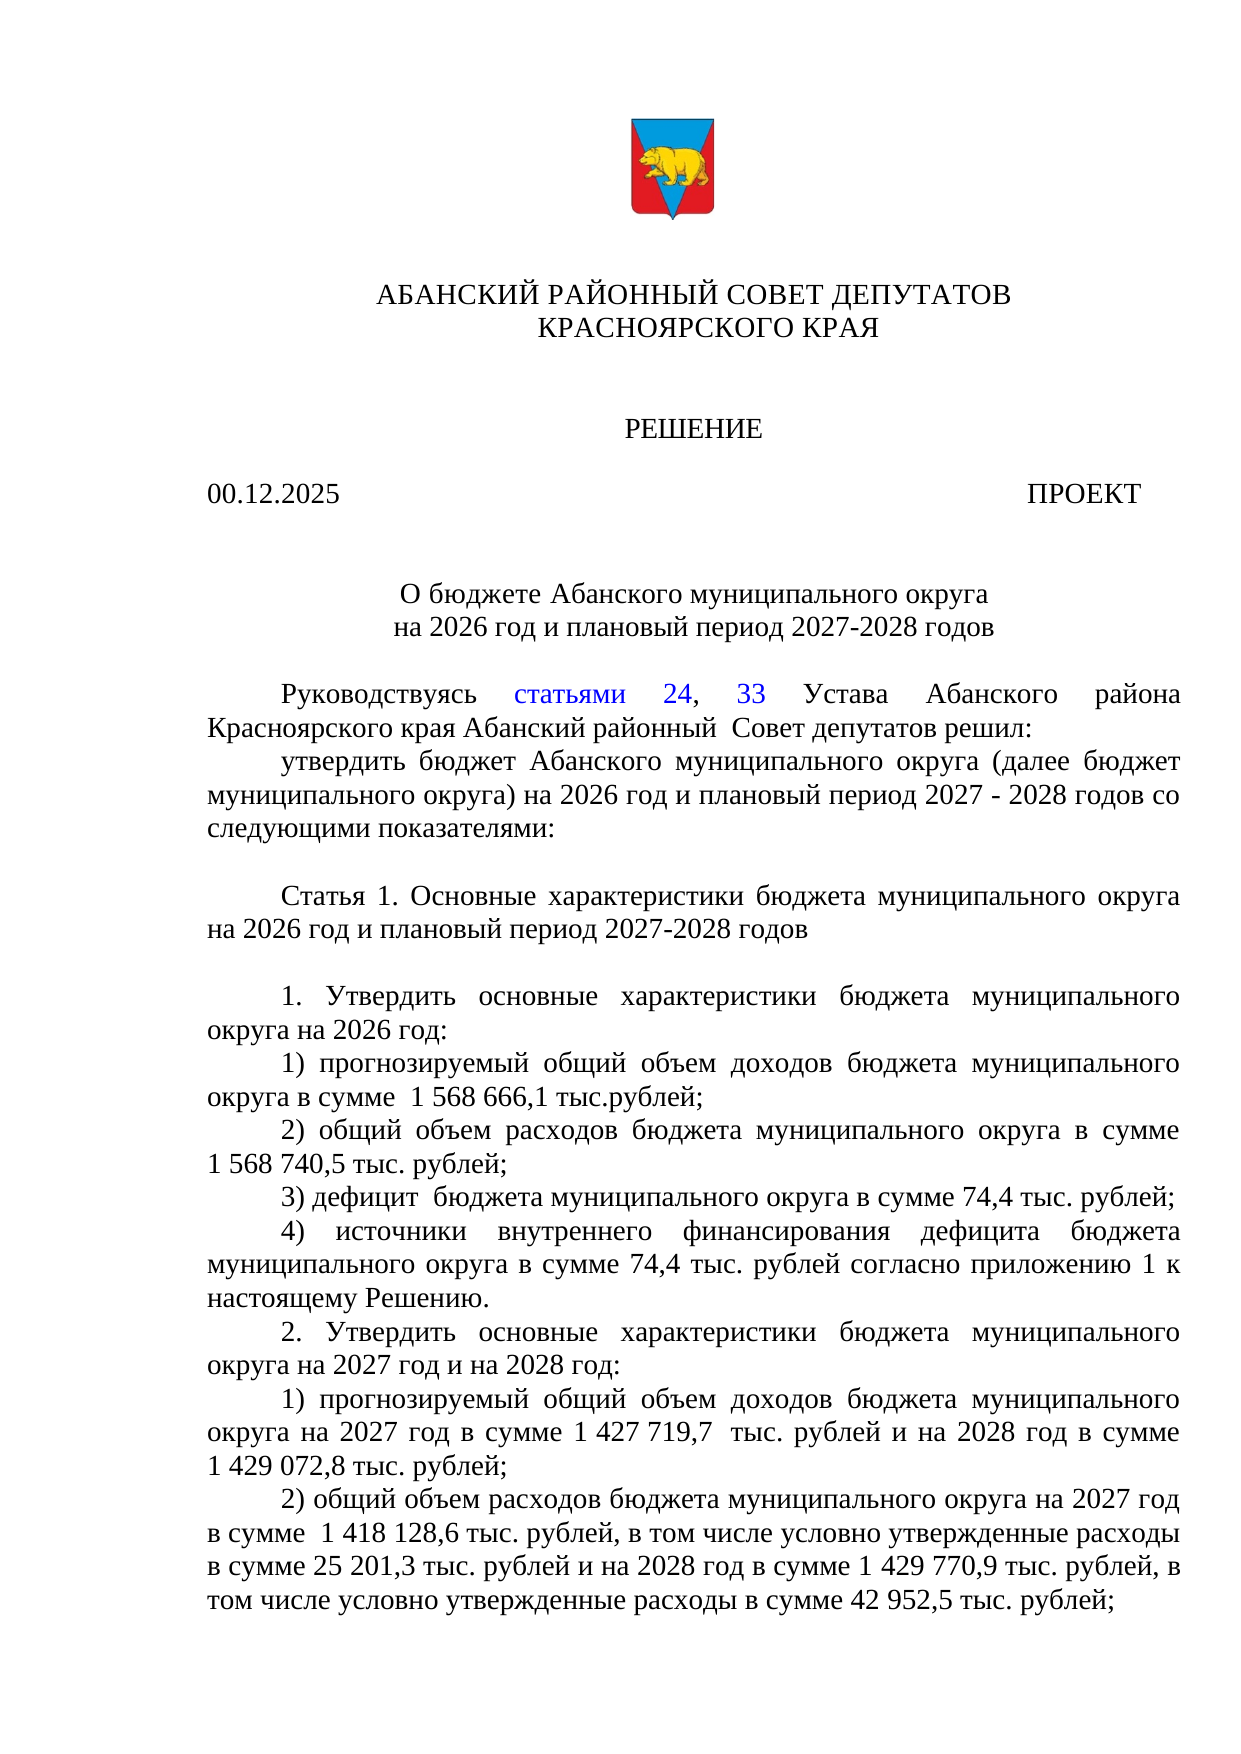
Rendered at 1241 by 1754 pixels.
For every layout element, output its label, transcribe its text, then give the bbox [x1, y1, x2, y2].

text Статья 1. Основные характеристики бюджета муниципального округа на 2026 год и плановый период 2027-2028 годов [207, 878, 1181, 945]
text на 2026 год и плановый период 2027-2028 годов [207, 609, 1181, 643]
text 2. Утвердить основные характеристики бюджета муниципального округа на 2027 год и на 2028 год: [207, 1314, 1181, 1381]
text КРАСНОЯРСКОГО КРАЯ [207, 311, 1181, 344]
picture [630, 118, 715, 220]
text 1) прогнозируемый общий объем доходов бюджета муниципального округа в сумме 1 568 666,1 тыс.рублей; [207, 1045, 1181, 1112]
text РЕШЕНИЕ [207, 411, 1181, 445]
text утвердить бюджет Абанского муниципального округа (далее бюджет муниципального округа) на 2026 год и плановый период 2027 - 2028 годов со следующими показателями: [207, 743, 1181, 844]
text Руководствуясь статьями 24, 33 Устава Абанского района Красноярского края Абанский районный Совет депутатов решил: [207, 676, 1181, 743]
text 1) прогнозируемый общий объем доходов бюджета муниципального округа на 2027 год в сумме 1 427 719,7 тыс. рублей и на 2028 год в сумме 1 429 072,8 тыс. рублей; [207, 1381, 1181, 1481]
text 4) источники внутреннего финансирования дефицита бюджета муниципального округа в сумме 74,4 тыс. рублей согласно приложению 1 к настоящему Решению. [207, 1213, 1181, 1314]
text 2) общий объем расходов бюджета муниципального округа в сумме 1 568 740,5 тыс. рублей; [207, 1112, 1181, 1179]
text 3) дефицит бюджета муниципального округа в сумме 74,4 тыс. рублей; [207, 1179, 1181, 1213]
text 1. Утвердить основные характеристики бюджета муниципального округа на 2026 год: [207, 978, 1181, 1045]
text 2) общий объем расходов бюджета муниципального округа на 2027 год в сумме 1 418 128,6 тыс. рублей, в том числе условно утвержденные расходы в сумме 25 201,3 тыс. рублей и на 2028 год в сумме 1 429 770,9 тыс. рублей, в том числе условно утвержденные расходы в сумме 42 952,5 тыс. рублей; [207, 1481, 1181, 1616]
text АБАНСКИЙ РАЙОННЫЙ СОВЕТ ДЕПУТАТОВ [207, 277, 1181, 311]
text О бюджете Абанского муниципального округа [207, 576, 1181, 609]
text 00.12.2025 ПРОЕКТ [207, 477, 1181, 510]
